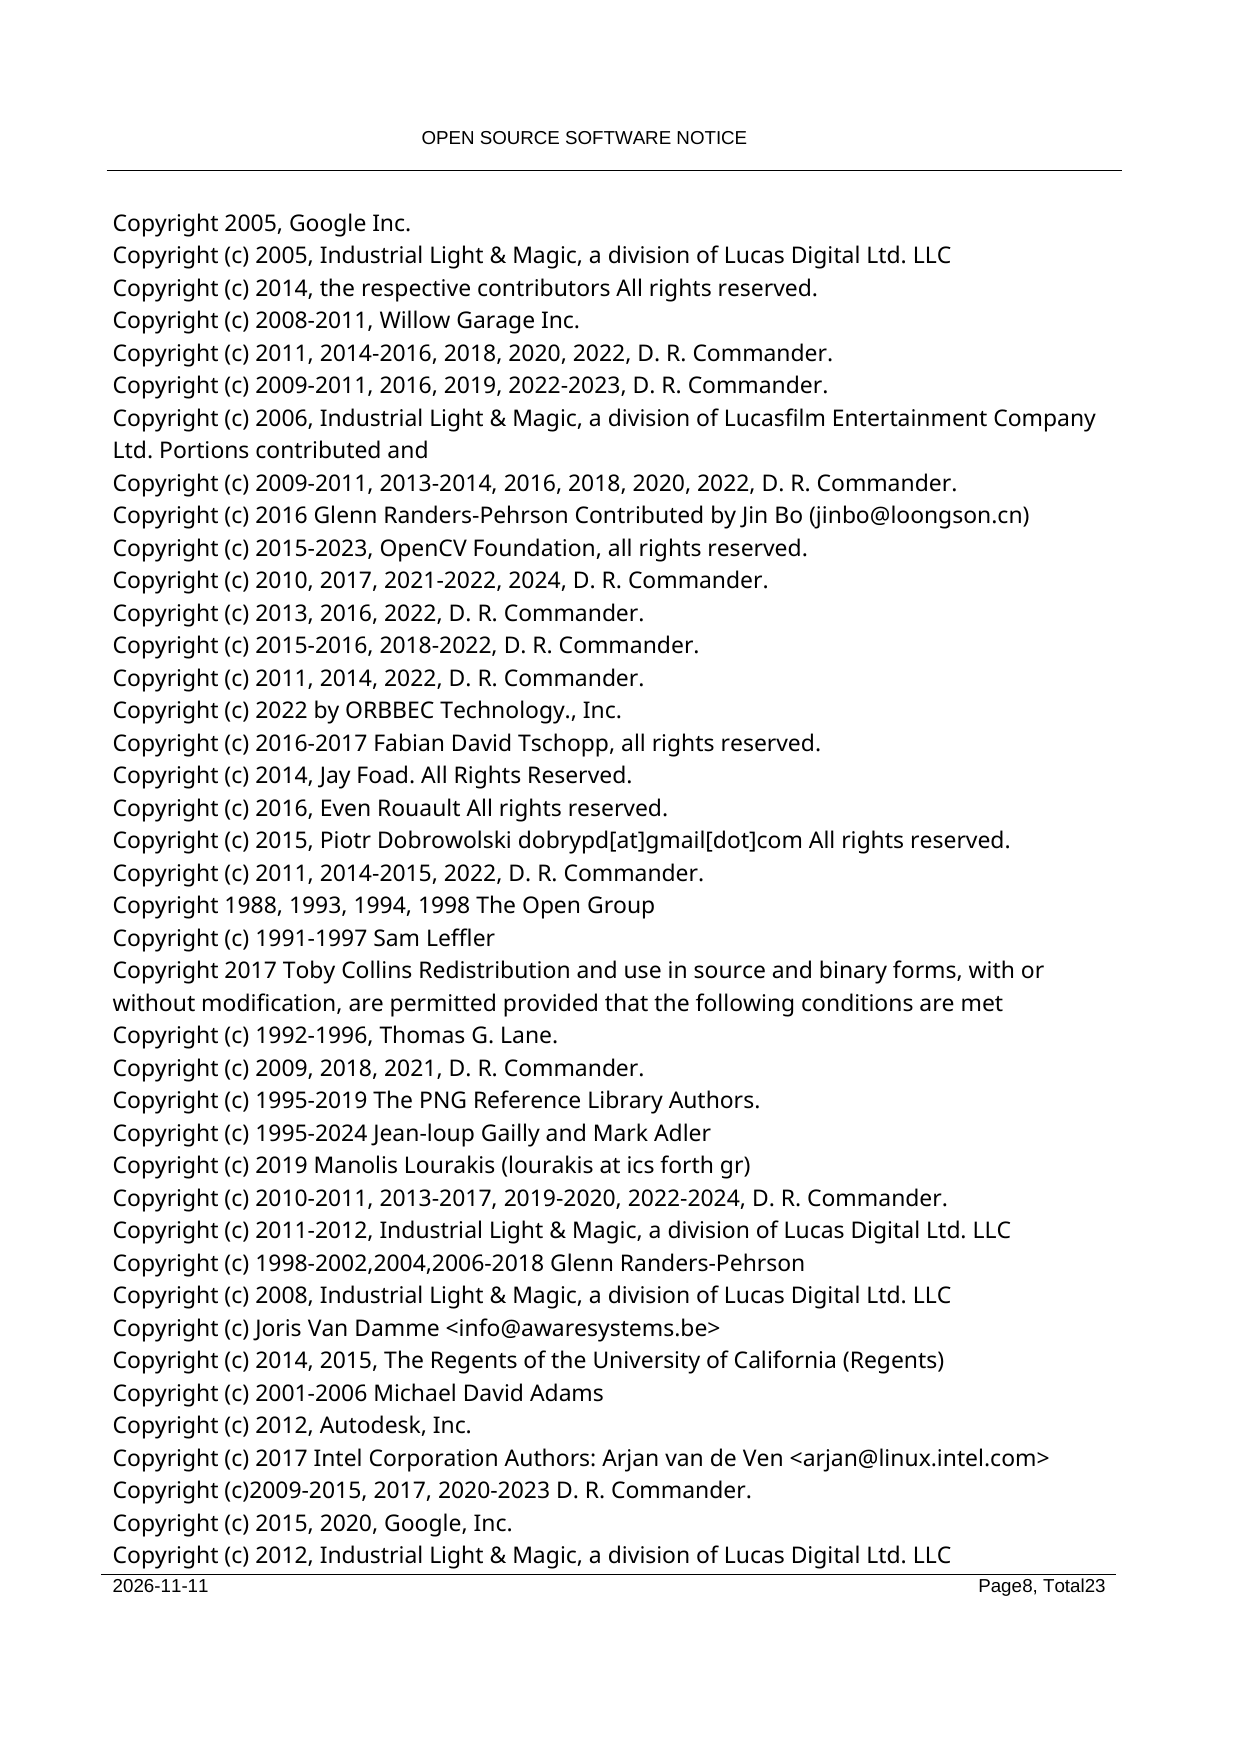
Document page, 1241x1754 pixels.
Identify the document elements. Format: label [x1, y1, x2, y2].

text [112, 206, 1128, 1571]
